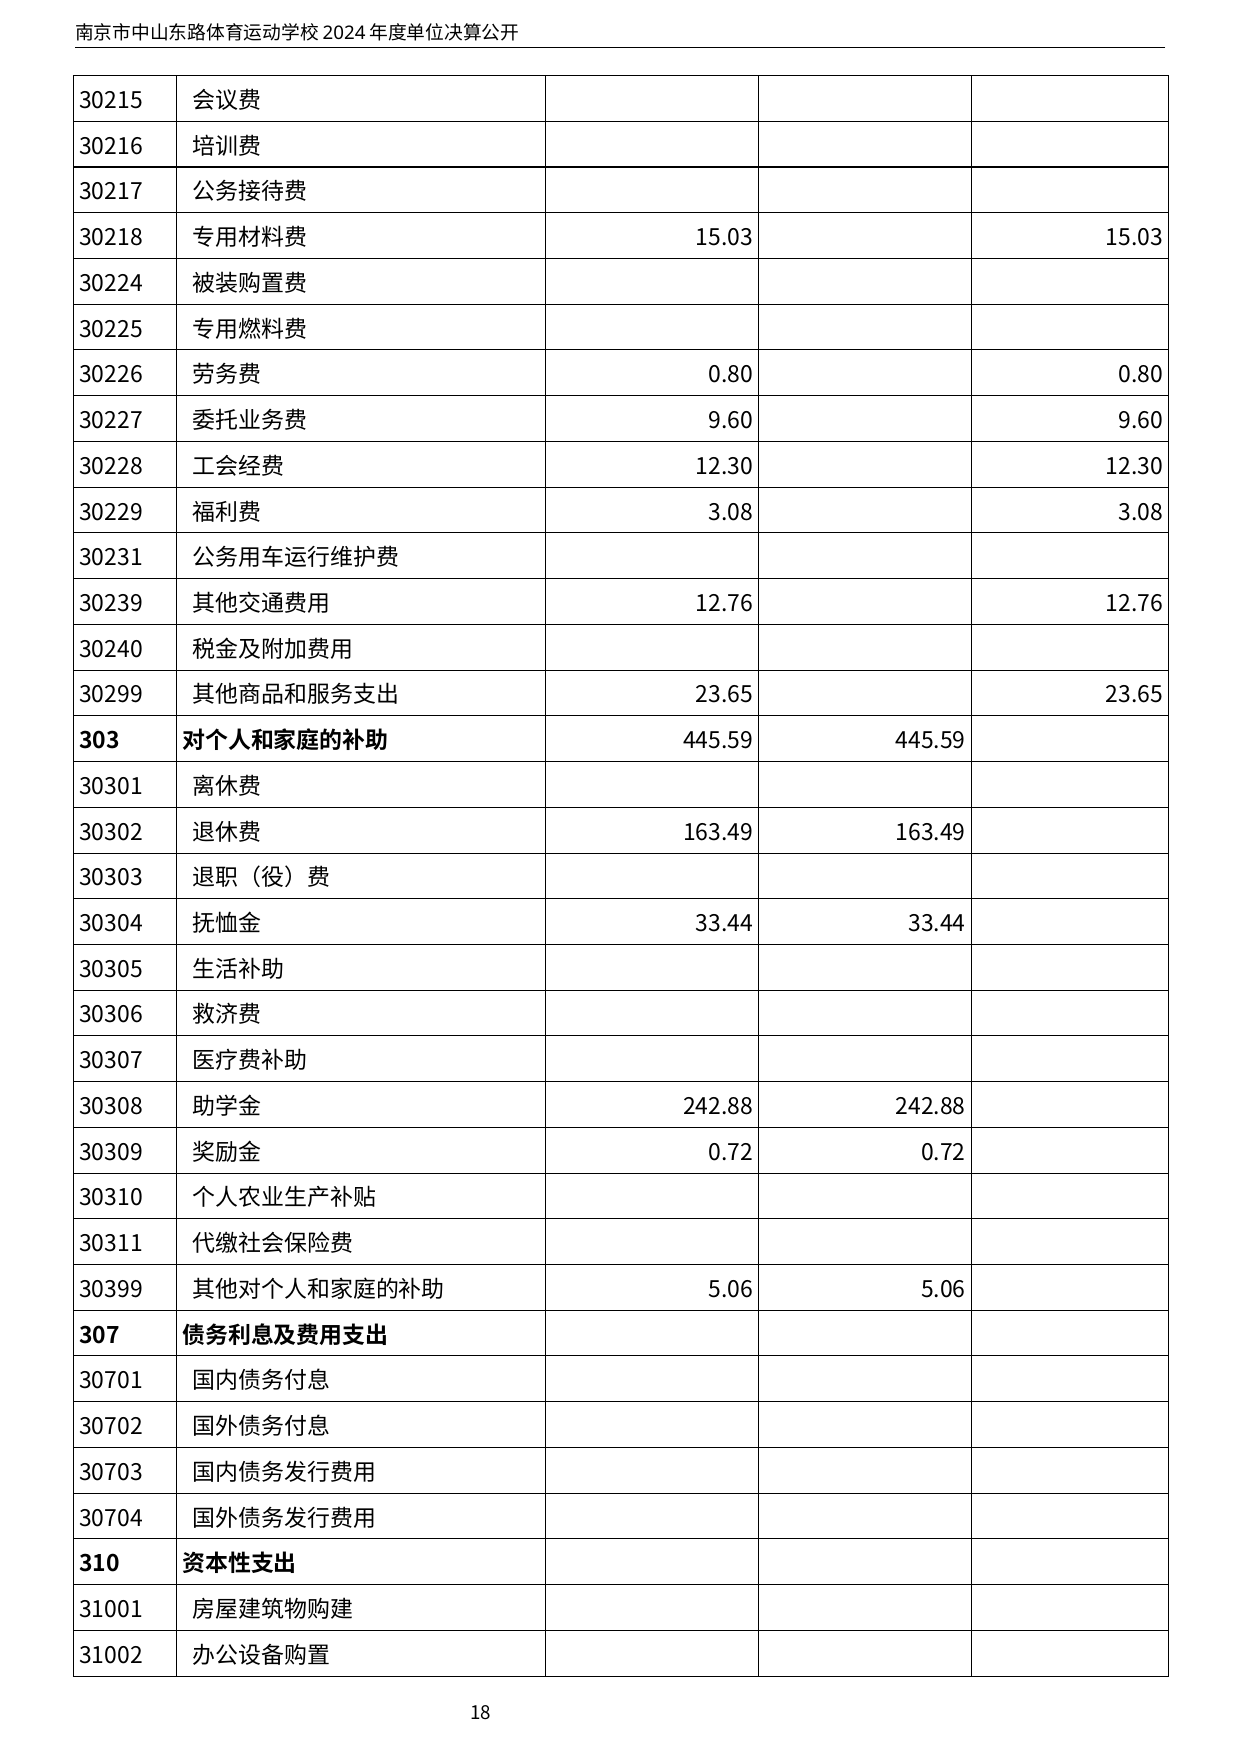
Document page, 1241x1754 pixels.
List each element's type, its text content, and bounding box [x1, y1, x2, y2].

table_cell 30215 [74, 76, 176, 121]
table_cell 公务接待费 [177, 168, 545, 212]
table_cell 0.72 [759, 1128, 971, 1172]
table_cell [972, 168, 1168, 212]
table_cell [759, 1356, 971, 1401]
table_cell 办公设备购置 [177, 1631, 545, 1676]
table_cell [546, 1402, 758, 1447]
table_cell 国外债务付息 [177, 1402, 545, 1447]
table_cell 33.44 [546, 899, 758, 944]
table_cell 0.72 [546, 1128, 758, 1172]
table_cell 30303 [74, 854, 176, 898]
table_cell [759, 350, 971, 395]
table_cell [972, 1265, 1168, 1310]
table_cell [546, 1539, 758, 1584]
table_cell 代缴社会保险费 [177, 1219, 545, 1264]
table_cell 专用材料费 [177, 213, 545, 258]
table_cell 专用燃料费 [177, 305, 545, 349]
table_cell [972, 1402, 1168, 1447]
table_cell [759, 76, 971, 121]
table_cell 税金及附加费用 [177, 625, 545, 669]
table_cell 163.49 [546, 808, 758, 852]
table_cell [546, 259, 758, 304]
table_cell [546, 1631, 758, 1676]
table_cell [759, 305, 971, 349]
table_cell [759, 396, 971, 441]
table_cell [759, 579, 971, 624]
table_cell 工会经费 [177, 442, 545, 487]
table_cell [759, 1494, 971, 1538]
table_cell 30309 [74, 1128, 176, 1172]
table_cell 其他对个人和家庭的补助 [177, 1265, 545, 1310]
table_cell 30299 [74, 671, 176, 715]
table_cell 242.88 [759, 1082, 971, 1127]
table_cell [972, 1631, 1168, 1676]
table_cell 5.06 [759, 1265, 971, 1310]
table_cell 3.08 [546, 488, 758, 532]
table_cell [972, 1494, 1168, 1538]
table_cell [972, 1036, 1168, 1081]
table_cell [759, 168, 971, 212]
table_cell 国内债务发行费用 [177, 1448, 545, 1493]
table_cell 30216 [74, 122, 176, 166]
table_cell [972, 1311, 1168, 1355]
table_cell 12.76 [972, 579, 1168, 624]
table_cell [972, 945, 1168, 989]
table_cell [759, 1585, 971, 1630]
table_cell [546, 122, 758, 166]
table_cell 福利费 [177, 488, 545, 532]
table_cell 30311 [74, 1219, 176, 1264]
table_cell [759, 945, 971, 989]
table_cell 30703 [74, 1448, 176, 1493]
table_cell 30702 [74, 1402, 176, 1447]
table_cell 公务用车运行维护费 [177, 533, 545, 578]
table_cell [972, 991, 1168, 1035]
table_cell [972, 1082, 1168, 1127]
table_cell [972, 1585, 1168, 1630]
table_cell [546, 991, 758, 1035]
table_cell [972, 854, 1168, 898]
table_cell 救济费 [177, 991, 545, 1035]
table_cell 房屋建筑物购建 [177, 1585, 545, 1630]
table_cell 23.65 [972, 671, 1168, 715]
table_cell 劳务费 [177, 350, 545, 395]
table_cell 债务利息及费用支出 [177, 1311, 545, 1355]
table_cell 5.06 [546, 1265, 758, 1310]
table_cell 30305 [74, 945, 176, 989]
table_cell [972, 1448, 1168, 1493]
table_cell [759, 259, 971, 304]
table_cell 9.60 [546, 396, 758, 441]
table_cell 会议费 [177, 76, 545, 121]
table_cell 资本性支出 [177, 1539, 545, 1584]
table_cell [759, 854, 971, 898]
table_cell 个人农业生产补贴 [177, 1174, 545, 1218]
table_cell [546, 1494, 758, 1538]
table_cell 445.59 [546, 716, 758, 761]
table_cell 30228 [74, 442, 176, 487]
table_cell 30307 [74, 1036, 176, 1081]
table_cell 30217 [74, 168, 176, 212]
table_cell [972, 305, 1168, 349]
table_cell 被装购置费 [177, 259, 545, 304]
table_cell [759, 1539, 971, 1584]
table_cell [972, 1539, 1168, 1584]
table_cell [759, 1219, 971, 1264]
table_cell 445.59 [759, 716, 971, 761]
table_cell 其他交通费用 [177, 579, 545, 624]
table_cell 30399 [74, 1265, 176, 1310]
table_cell 12.30 [972, 442, 1168, 487]
table_cell 9.60 [972, 396, 1168, 441]
table_cell [972, 259, 1168, 304]
table_cell [972, 808, 1168, 852]
table_cell [759, 122, 971, 166]
table_cell [972, 122, 1168, 166]
table_cell 国外债务发行费用 [177, 1494, 545, 1538]
table_cell 30704 [74, 1494, 176, 1538]
table_cell [759, 442, 971, 487]
table_cell 12.76 [546, 579, 758, 624]
table_cell [759, 1631, 971, 1676]
table_cell [546, 1174, 758, 1218]
table_cell 生活补助 [177, 945, 545, 989]
table_cell 31001 [74, 1585, 176, 1630]
table_cell 对个人和家庭的补助 [177, 716, 545, 761]
table_cell 30301 [74, 762, 176, 807]
table_cell 15.03 [972, 213, 1168, 258]
table_cell 30218 [74, 213, 176, 258]
table_cell 15.03 [546, 213, 758, 258]
table_cell [546, 168, 758, 212]
table_cell 30306 [74, 991, 176, 1035]
table_cell [759, 991, 971, 1035]
table_cell 国内债务付息 [177, 1356, 545, 1401]
table_cell [972, 1174, 1168, 1218]
table_cell [759, 1174, 971, 1218]
table_cell [759, 1311, 971, 1355]
table_cell [546, 1219, 758, 1264]
table_cell 12.30 [546, 442, 758, 487]
table_cell [546, 533, 758, 578]
table_cell 离休费 [177, 762, 545, 807]
table_cell 30229 [74, 488, 176, 532]
table_cell 30310 [74, 1174, 176, 1218]
table_cell [759, 1402, 971, 1447]
table_cell [972, 716, 1168, 761]
table_cell [759, 762, 971, 807]
table_cell 307 [74, 1311, 176, 1355]
table_cell [972, 899, 1168, 944]
table_cell [972, 762, 1168, 807]
table_cell [546, 1585, 758, 1630]
table_cell 30231 [74, 533, 176, 578]
table_cell [546, 1356, 758, 1401]
table_cell [972, 1219, 1168, 1264]
table_cell 30226 [74, 350, 176, 395]
table_cell 30308 [74, 1082, 176, 1127]
table_cell 奖励金 [177, 1128, 545, 1172]
table_cell 30227 [74, 396, 176, 441]
table_cell [972, 1356, 1168, 1401]
table_cell [759, 625, 971, 669]
table_cell 医疗费补助 [177, 1036, 545, 1081]
table_cell 30302 [74, 808, 176, 852]
table_cell [546, 1448, 758, 1493]
table_cell 抚恤金 [177, 899, 545, 944]
table_cell 303 [74, 716, 176, 761]
table_cell [759, 1036, 971, 1081]
table_cell 163.49 [759, 808, 971, 852]
table_cell 33.44 [759, 899, 971, 944]
table_cell 310 [74, 1539, 176, 1584]
table_cell 0.80 [546, 350, 758, 395]
table_cell 委托业务费 [177, 396, 545, 441]
table_cell [972, 533, 1168, 578]
table_cell 30224 [74, 259, 176, 304]
table_cell 退休费 [177, 808, 545, 852]
table_cell [546, 1311, 758, 1355]
table_cell 0.80 [972, 350, 1168, 395]
table_cell [759, 533, 971, 578]
table_cell [546, 1036, 758, 1081]
table_cell 其他商品和服务支出 [177, 671, 545, 715]
table_cell [759, 488, 971, 532]
table_cell [759, 1448, 971, 1493]
table_cell 培训费 [177, 122, 545, 166]
table_cell 30225 [74, 305, 176, 349]
table_cell [546, 854, 758, 898]
table_cell 30701 [74, 1356, 176, 1401]
table_cell 31002 [74, 1631, 176, 1676]
table_cell [546, 945, 758, 989]
table_cell 助学金 [177, 1082, 545, 1127]
table_cell 242.88 [546, 1082, 758, 1127]
table_cell 30240 [74, 625, 176, 669]
table_cell [546, 76, 758, 121]
table_cell [546, 625, 758, 669]
table_cell [546, 762, 758, 807]
table_cell [759, 213, 971, 258]
table_cell 退职（役）费 [177, 854, 545, 898]
table_cell 30304 [74, 899, 176, 944]
table_cell [759, 671, 971, 715]
table_cell [972, 1128, 1168, 1172]
table_cell [972, 625, 1168, 669]
table_cell 3.08 [972, 488, 1168, 532]
table_cell [546, 305, 758, 349]
table_cell 30239 [74, 579, 176, 624]
table_cell [972, 76, 1168, 121]
table_cell 23.65 [546, 671, 758, 715]
